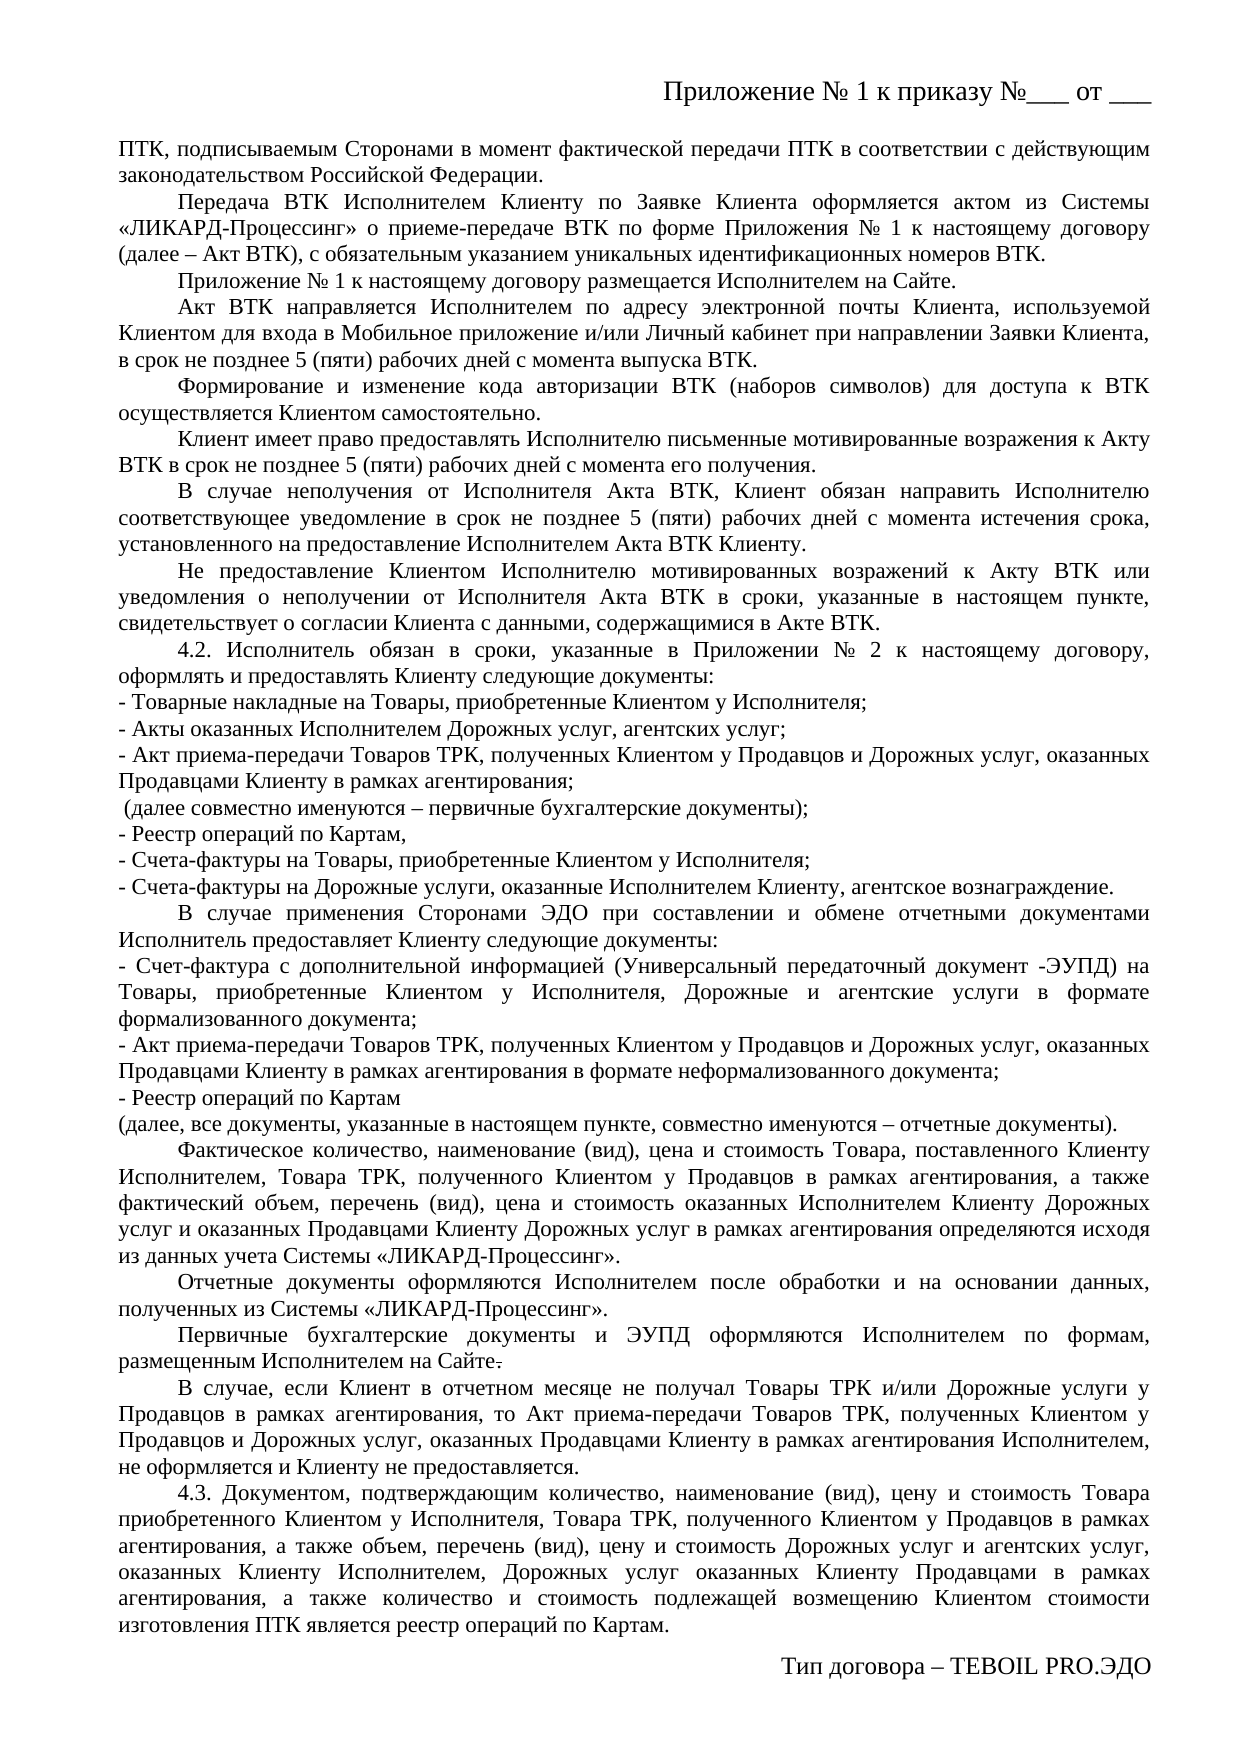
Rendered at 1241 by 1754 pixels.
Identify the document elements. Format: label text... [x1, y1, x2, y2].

text 4.3. Документом, подтверждающим количество, наименование (вид), цену и стоимость Товара приобретенного Клиентом у Исполнителя, Товара ТРК, полученного Клиентом у Продавцов в рамках агентирования, а также объем, перечень (вид), цену и стоимость Дорожных услуг и агентских услуг, оказанных Клиенту Исполнителем, Дорожных услуг оказанных Клиенту Продавцами в рамках агентирования, а также количество и стоимость подлежащей возмещению Клиентом стоимости изготовления ПТК является реестр операций по Картам. [118, 1479, 1152, 1637]
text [118, 135, 1152, 188]
text (далее, все документы, указанные в настоящем пункте, совместно именуются – отчетные документы). [118, 1110, 1152, 1136]
text Отчетные документы оформляются Исполнителем после обработки и на основании данных, полученных из Системы «ЛИКАРД-Процессинг». [118, 1268, 1152, 1321]
text Передача ВТК Исполнителем Клиенту по Заявке Клиента оформляется актом из Системы «ЛИКАРД-Процессинг» о приеме-передаче ВТК по форме Приложения № 1 к настоящему договору (далее – Акт ВТК), с обязательным указанием уникальных идентификационных номеров ВТК. [118, 188, 1152, 267]
text Приложение № 1 к настоящему договору размещается Исполнителем на Сайте. [118, 267, 1152, 293]
text - Реестр операций по Картам [118, 1084, 1152, 1110]
text В случае, если Клиент в отчетном месяце не получал Товары ТРК и/или Дорожные услуги у Продавцов в рамках агентирования, то Акт приема-передачи Товаров ТРК, полученных Клиентом у Продавцов и Дорожных услуг, оказанных Продавцами Клиенту в рамках агентирования Исполнителем, не оформляется и Клиенту не предоставляется. [118, 1374, 1152, 1479]
text В случае неполучения от Исполнителя Акта ВТК, Клиент обязан направить Исполнителю соответствующее уведомление в срок не позднее 5 (пяти) рабочих дней с момента истечения срока, установленного на предоставление Исполнителем Акта ВТК Клиенту. [118, 478, 1152, 557]
text - Счета-фактуры на Дорожные услуги, оказанные Исполнителем Клиенту, агентское вознаграждение. [118, 873, 1152, 899]
text 4.2. Исполнитель обязан в сроки, указанные в Приложении № 2 к настоящему договору, оформлять и предоставлять Клиенту следующие документы: [118, 636, 1152, 688]
text Первичные бухгалтерские документы и ЭУПД оформляются Исполнителем по формам, размещенным Исполнителем на Сайте. [118, 1321, 1152, 1374]
text Акт ВТК направляется Исполнителем по адресу электронной почты Клиента, используемой Клиентом для входа в Мобильное приложение и/или Личный кабинет при направлении Заявки Клиента, в срок не позднее 5 (пяти) рабочих дней с момента выпуска ВТК. [118, 293, 1152, 372]
text - Счет-фактура с дополнительной информацией (Универсальный передаточный документ -ЭУПД) на Товары, приобретенные Клиентом у Исполнителя, Дорожные и агентские услуги в формате формализованного документа; [118, 952, 1152, 1031]
text Клиент имеет право предоставлять Исполнителю письменные мотивированные возражения к Акту ВТК в срок не позднее 5 (пяти) рабочих дней с момента его получения. [118, 425, 1152, 478]
text - Акты оказанных Исполнителем Дорожных услуг, агентских услуг; [118, 715, 1152, 741]
text - Счета-фактуры на Товары, приобретенные Клиентом у Исполнителя; [118, 847, 1152, 873]
text - Акт приема-передачи Товаров ТРК, полученных Клиентом у Продавцов и Дорожных услуг, оказанных Продавцами Клиенту в рамках агентирования; [118, 741, 1152, 794]
text В случае применения Сторонами ЭДО при составлении и обмене отчетными документами Исполнитель предоставляет Клиенту следующие документы: [118, 899, 1152, 952]
text - Товарные накладные на Товары, приобретенные Клиентом у Исполнителя; [118, 688, 1152, 715]
text (далее совместно именуются – первичные бухгалтерские документы); [118, 794, 1152, 820]
text Фактическое количество, наименование (вид), цена и стоимость Товара, поставленного Клиенту Исполнителем, Товара ТРК, полученного Клиентом у Продавцов в рамках агентирования, а также фактический объем, перечень (вид), цена и стоимость оказанных Исполнителем Клиенту Дорожных услуг и оказанных Продавцами Клиенту Дорожных услуг в рамках агентирования определяются исходя из данных учета Системы «ЛИКАРД-Процессинг». [118, 1136, 1152, 1268]
text - Акт приема-передачи Товаров ТРК, полученных Клиентом у Продавцов и Дорожных услуг, оказанных Продавцами Клиенту в рамках агентирования в формате неформализованного документа; [118, 1031, 1152, 1084]
text - Реестр операций по Картам, [118, 820, 1152, 847]
text Формирование и изменение кода авторизации ВТК (наборов символов) для доступа к ВТК осуществляется Клиентом самостоятельно. [118, 372, 1152, 425]
text Не предоставление Клиентом Исполнителю мотивированных возражений к Акту ВТК или уведомления о неполучении от Исполнителя Акта ВТК в сроки, указанные в настоящем пункте, свидетельствует о согласии Клиента с данными, содержащимися в Акте ВТК. [118, 557, 1152, 636]
